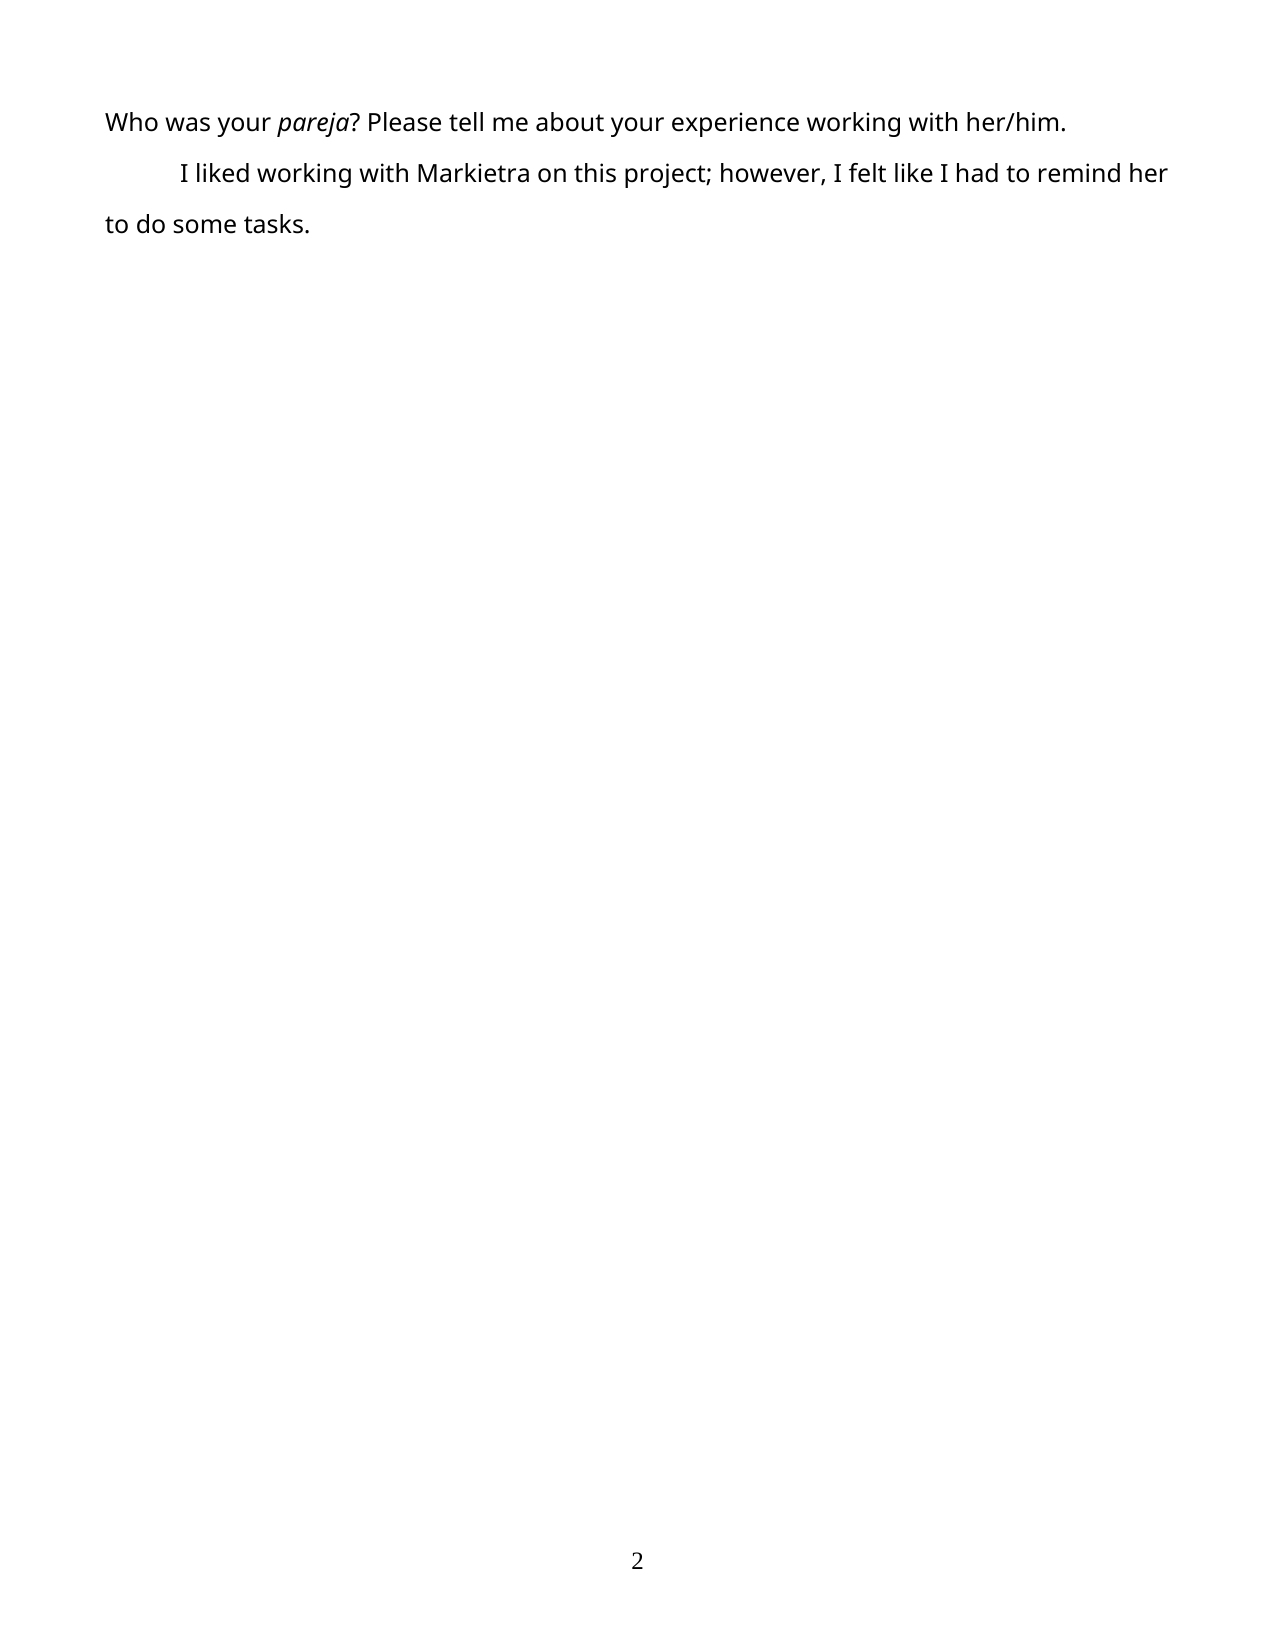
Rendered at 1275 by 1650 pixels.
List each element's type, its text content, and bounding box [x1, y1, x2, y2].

text Who was your pareja? Please tell me about your experience working with her/him. [105, 105, 1170, 139]
text I liked working with Markietra on this project; however, I felt like I had to remind her to do some tasks. [105, 156, 1170, 241]
